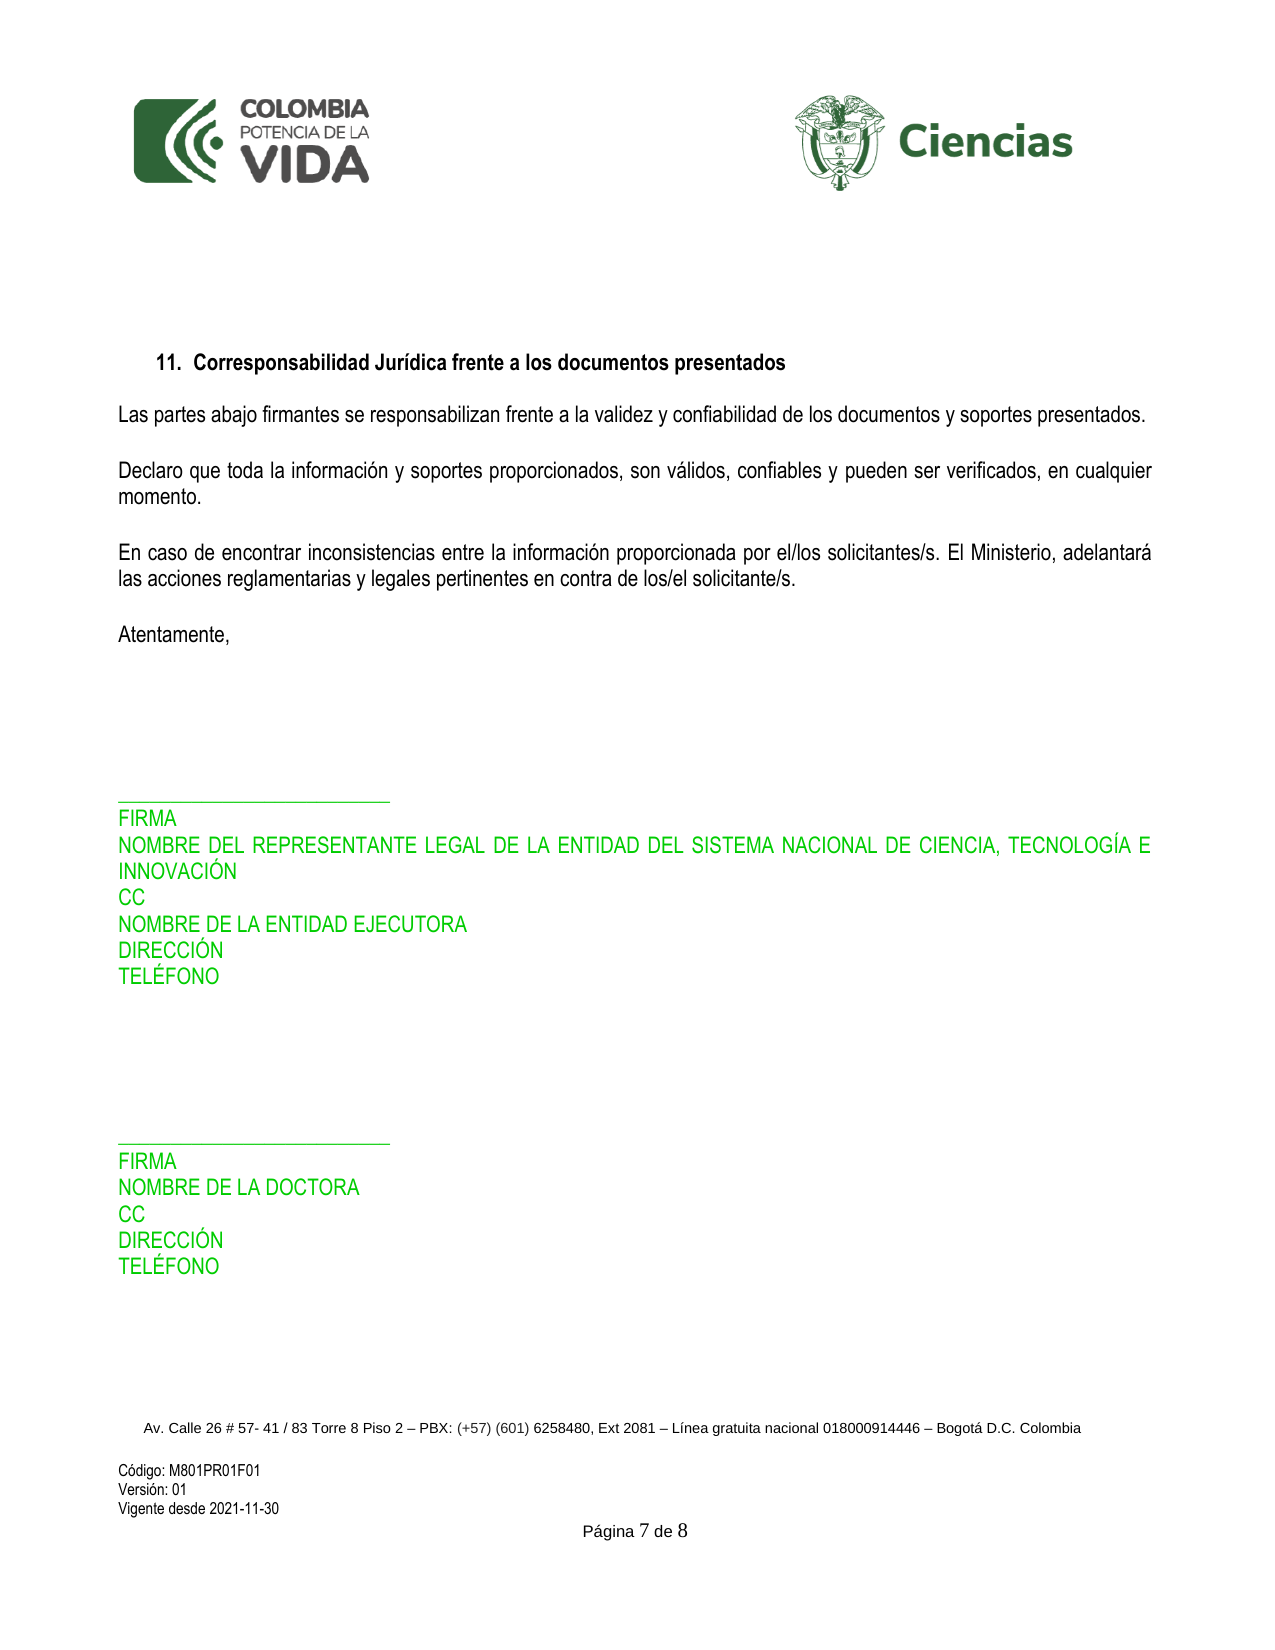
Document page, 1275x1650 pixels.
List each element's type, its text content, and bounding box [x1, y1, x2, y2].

picture [779, 83, 1085, 191]
text FIRMA [118, 1148, 1152, 1174]
text Las partes abajo firmantes se responsabilizan frente a la validez y confiabilidad de los documentos y soportes presentados. [118, 401, 1152, 428]
text NOMBRE DE LA ENTIDAD EJECUTORA [118, 911, 1152, 937]
text DIRECCIÓN [118, 1227, 1152, 1253]
text FIRMA [118, 805, 1152, 832]
text __________________________ [118, 1121, 1152, 1148]
picture [118, 88, 383, 191]
text En caso de encontrar inconsistencias entre la información proporcionada por el/los solicitantes/s. El Ministerio, adelantará las acciones reglamentarias y legales pertinentes en contra de los/el solicitante/s. [118, 539, 1152, 592]
text Atentamente, [118, 621, 1152, 647]
text CC [118, 1201, 1152, 1227]
text Declaro que toda la información y soportes proporcionados, son válidos, confiables y pueden ser verificados, en cualquier momento. [118, 457, 1152, 510]
list Corresponsabilidad Jurídica frente a los documentos presentados [156, 349, 1152, 375]
text NOMBRE DE LA DOCTORA [118, 1174, 1152, 1201]
text CC [118, 884, 1152, 911]
text TELÉFONO [118, 1253, 1152, 1279]
text __________________________ [118, 779, 1152, 805]
text NOMBRE DEL REPRESENTANTE LEGAL DE LA ENTIDAD DEL SISTEMA NACIONAL DE CIENCIA, TECNOLOGÍA E INNOVACIÓN [118, 832, 1152, 884]
text DIRECCIÓN [118, 937, 1152, 963]
text TELÉFONO [118, 963, 1152, 990]
